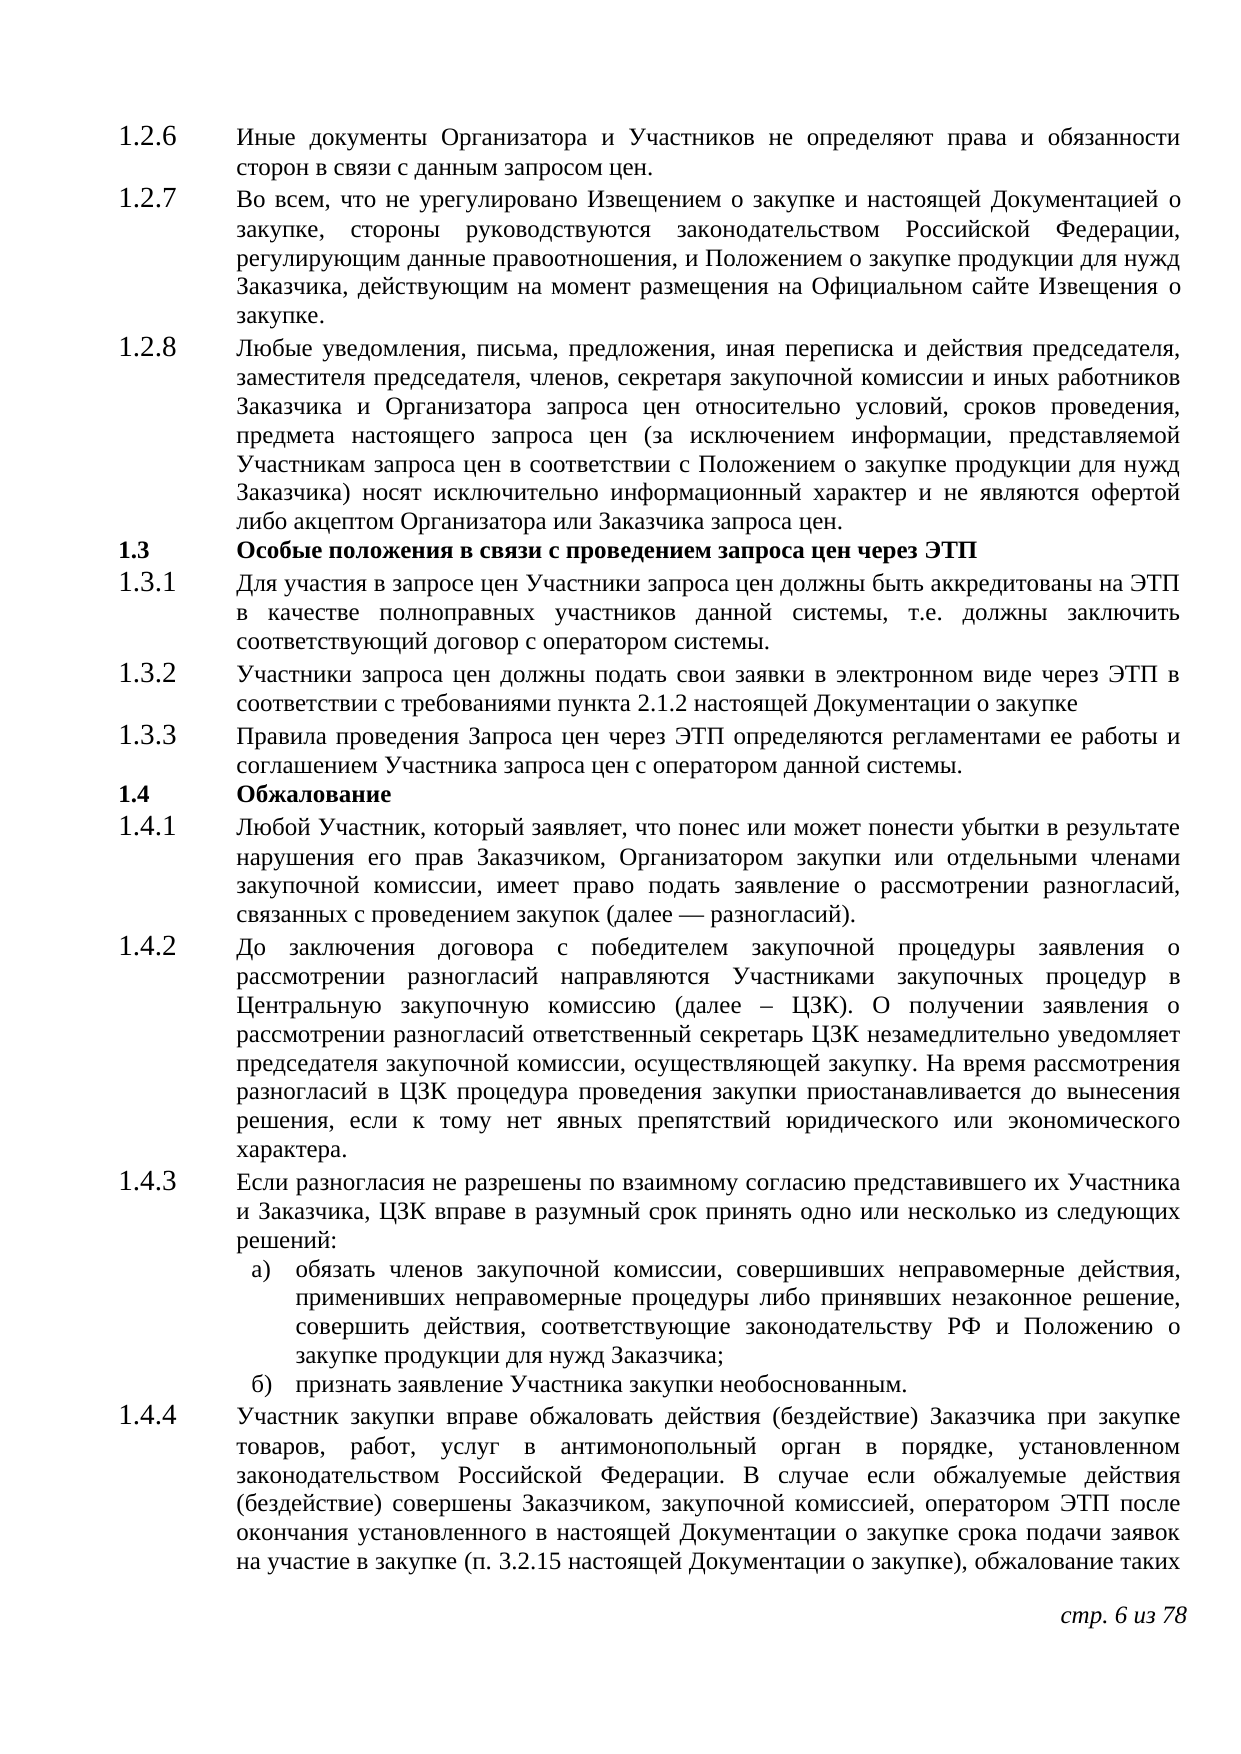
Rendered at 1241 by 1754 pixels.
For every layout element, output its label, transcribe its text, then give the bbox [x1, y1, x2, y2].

list Правила проведения Запроса цен через ЭТП определяются регламентами ее работы и соглашением Участника запроса цен с оператором данной системы. [118, 717, 1181, 779]
list признать заявление Участника закупки необоснованным. [251, 1369, 1181, 1397]
list Любой Участник, который заявляет, что понес или может понести убытки в результате нарушения его прав Заказчиком, Организатором закупки или отдельными членами закупочной комиссии, имеет право подать заявление о рассмотрении разногласий, связанных с проведением закупок (далее — разногласий). [118, 808, 1181, 928]
list До заключения договора с победителем закупочной процедуры заявления о рассмотрении разногласий направляются Участниками закупочных процедур в Центральную закупочную комиссию (далее – ЦЗК). О получении заявления о рассмотрении разногласий ответственный секретарь ЦЗК незамедлительно уведомляет председателя закупочной комиссии, осуществляющей закупку. На время рассмотрения разногласий в ЦЗК процедура проведения закупки приостанавливается до вынесения решения, если к тому нет явных препятствий юридического или экономического характера. [118, 928, 1181, 1163]
subtitle Особые положения в связи с проведением запроса цен через ЭТП [118, 535, 1181, 564]
list Участники запроса цен должны подать свои заявки в электронном виде через ЭТП в соответствии с требованиями пункта 2.1.2 настоящей Документации о закупке [118, 655, 1181, 717]
list Во всем, что не урегулировано Извещением о закупке и настоящей Документацией о закупке, стороны руководствуются законодательством Российской Федерации, регулирующим данные правоотношения, и Положением о закупке продукции для нужд Заказчика, действующим на момент размещения на Официальном сайте Извещения о закупке. [118, 180, 1181, 329]
list Если разногласия не разрешены по взаимному согласию представившего их Участника и Заказчика, ЦЗК вправе в разумный срок принять одно или несколько из следующих решений: [118, 1163, 1181, 1254]
list Иные документы Организатора и Участников не определяют права и обязанности сторон в связи с данным запросом цен. [118, 118, 1181, 180]
list Любые уведомления, письма, предложения, иная переписка и действия председателя, заместителя председателя, членов, секретаря закупочной комиссии и иных работников Заказчика и Организатора запроса цен относительно условий, сроков проведения, предмета настоящего запроса цен (за исключением информации, представляемой Участникам запроса цен в соответствии с Положением о закупке продукции для нужд Заказчика) носят исключительно информационный характер и не являются офертой либо акцептом Организатора или Заказчика запроса цен. [118, 329, 1181, 535]
subtitle Обжалование [118, 779, 1181, 808]
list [118, 1397, 1181, 1575]
list обязать членов закупочной комиссии, совершивших неправомерные действия, применивших неправомерные процедуры либо принявших незаконное решение, совершить действия, соответствующие законодательству РФ и Положению о закупке продукции для нужд Заказчика; [251, 1254, 1181, 1369]
list Для участия в запросе цен Участники запроса цен должны быть аккредитованы на ЭТП в качестве полноправных участников данной системы, т.е. должны заключить соответствующий договор с оператором системы. [118, 564, 1181, 655]
